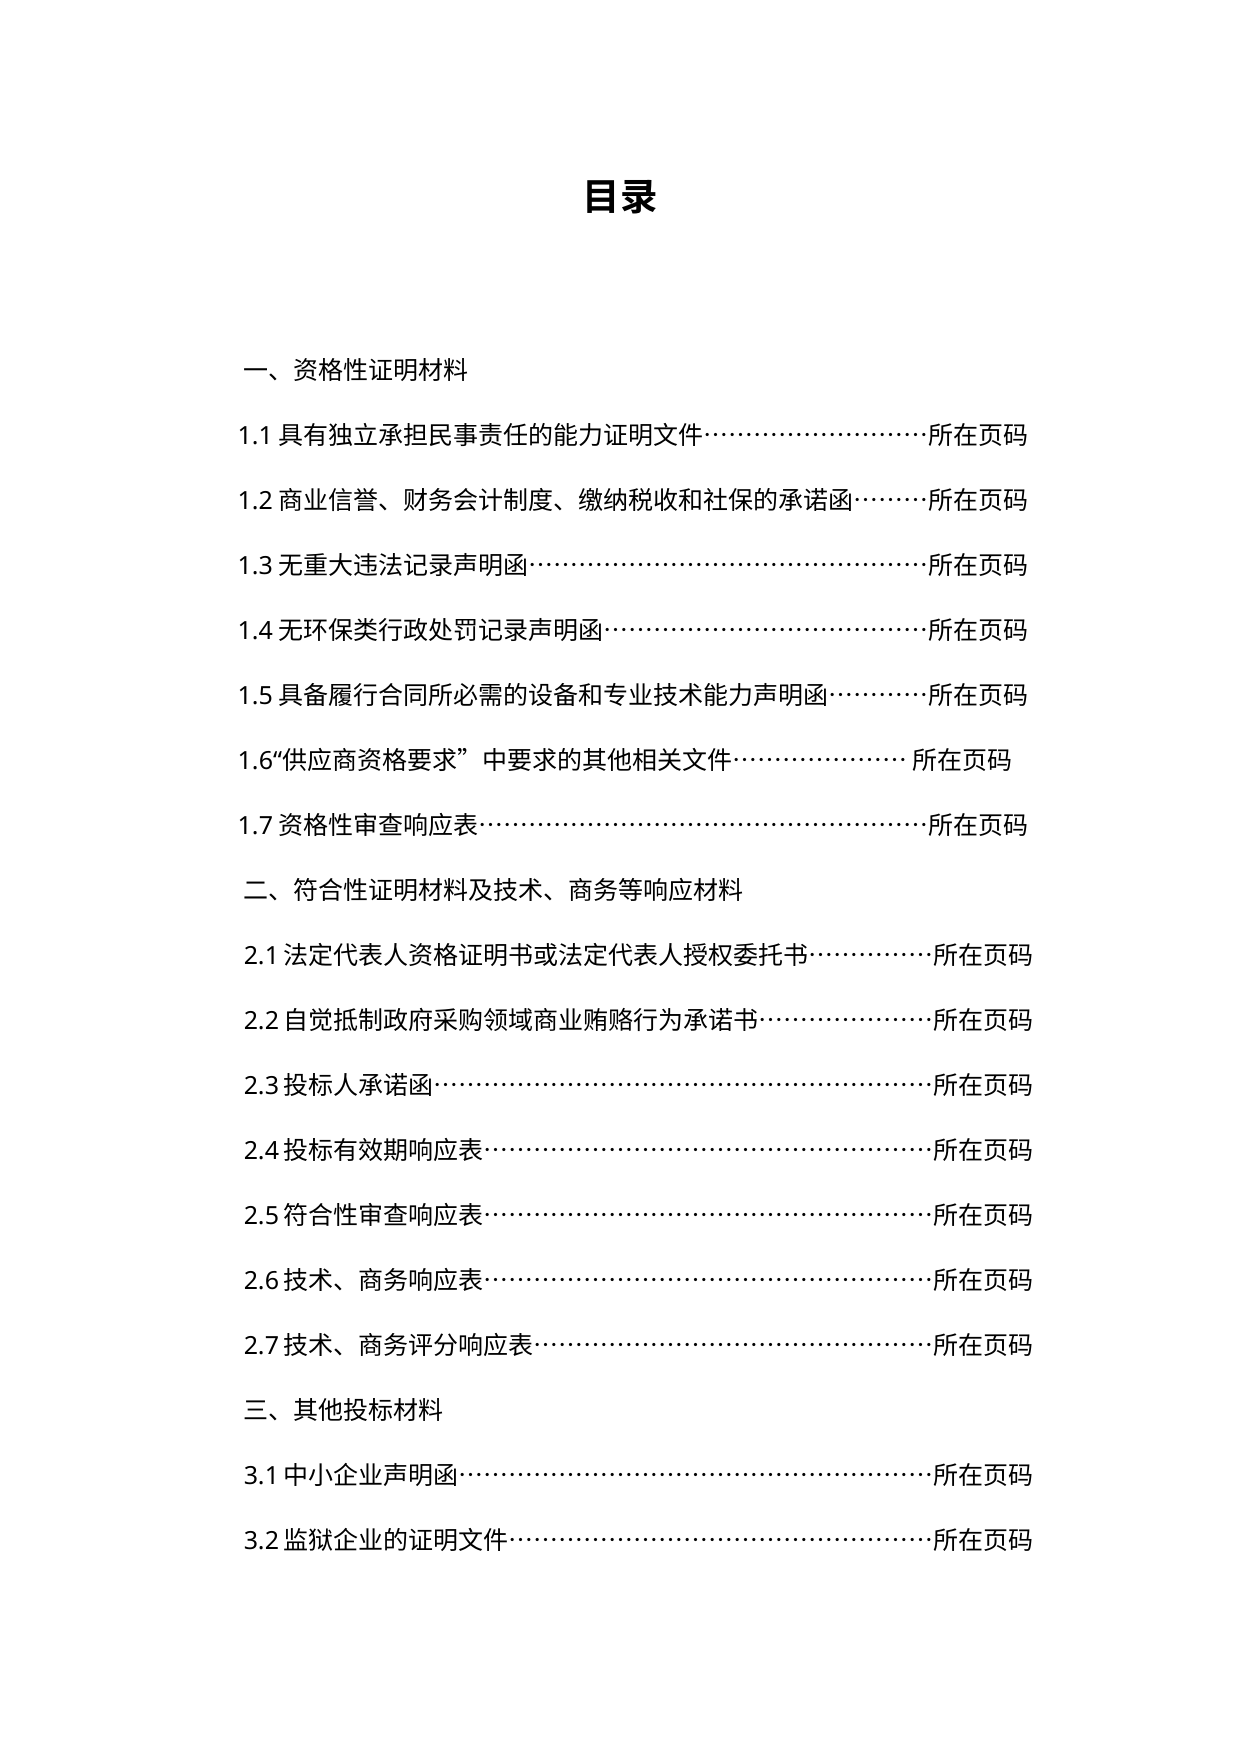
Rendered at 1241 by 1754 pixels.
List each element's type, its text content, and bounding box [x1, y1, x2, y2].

text 1.5具备履行合同所必需的设备和专业技术能力声明函…………所在页码 [187, 661, 1053, 726]
text 1.4无环保类行政处罚记录声明函…………………………………所在页码 [187, 596, 1053, 661]
text 1.7资格性审查响应表………………………………………………所在页码 [187, 791, 1053, 856]
text 2.7技术、商务评分响应表…………………………………………所在页码 [187, 1311, 1053, 1376]
text 1.6“供应商资格要求”中要求的其他相关文件………………… 所在页码 [187, 726, 1053, 791]
text 三、其他投标材料 [187, 1376, 1053, 1441]
text 3.2监狱企业的证明文件……………………………………………所在页码 [187, 1506, 1053, 1571]
text 2.4投标有效期响应表………………………………………………所在页码 [187, 1116, 1053, 1181]
text 2.2自觉抵制政府采购领域商业贿赂行为承诺书…………………所在页码 [187, 986, 1053, 1051]
text 2.6技术、商务响应表………………………………………………所在页码 [187, 1246, 1053, 1311]
text 1.3无重大违法记录声明函…………………………………………所在页码 [187, 531, 1053, 596]
text 2.1法定代表人资格证明书或法定代表人授权委托书……………所在页码 [187, 921, 1053, 986]
text 2.3投标人承诺函……………………………………………………所在页码 [187, 1051, 1053, 1116]
text 1.2商业信誉、财务会计制度、缴纳税收和社保的承诺函………所在页码 [187, 466, 1053, 531]
text 3.1中小企业声明函…………………………………………………所在页码 [187, 1441, 1053, 1506]
text 目录 [187, 162, 1053, 227]
text 2.5符合性审查响应表………………………………………………所在页码 [187, 1181, 1053, 1246]
text 1.1具有独立承担民事责任的能力证明文件………………………所在页码 [187, 401, 1053, 466]
text 二、符合性证明材料及技术、商务等响应材料 [187, 856, 1053, 921]
text 一、资格性证明材料 [187, 336, 1053, 401]
